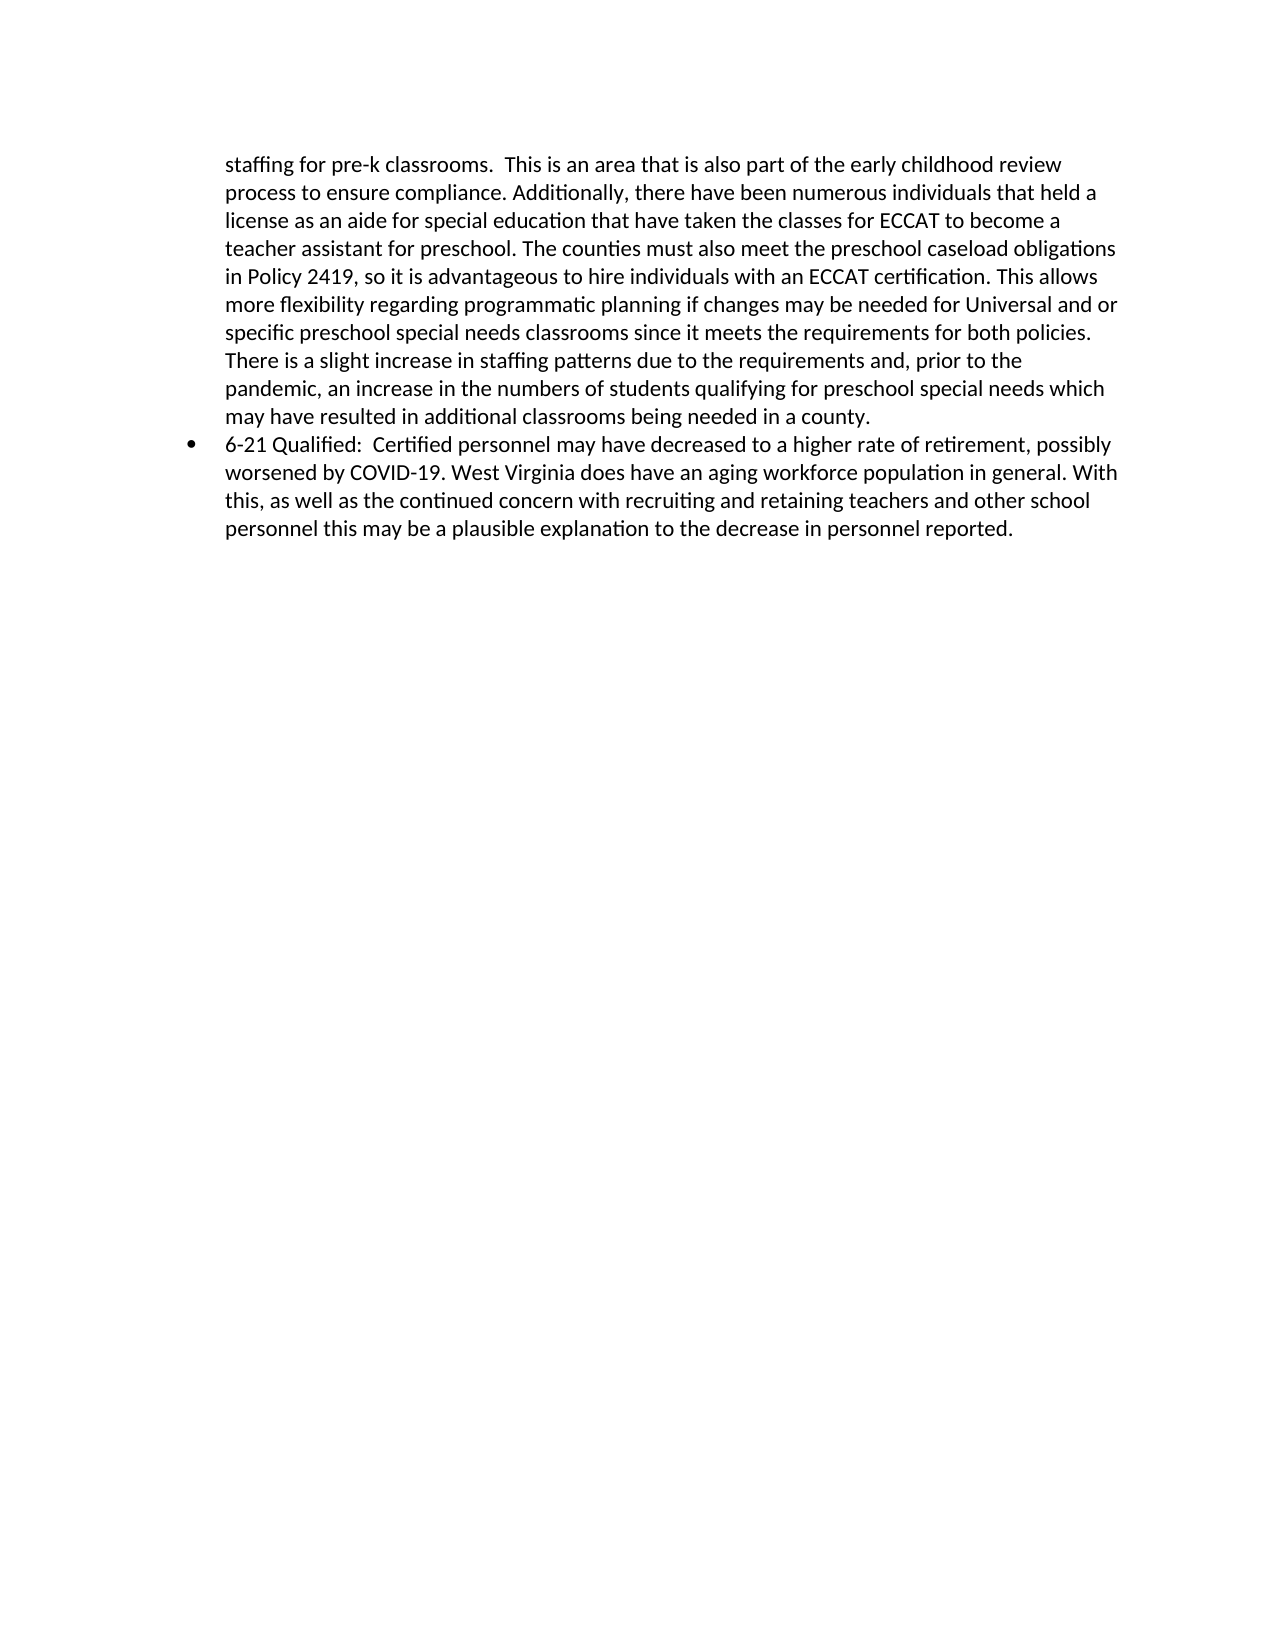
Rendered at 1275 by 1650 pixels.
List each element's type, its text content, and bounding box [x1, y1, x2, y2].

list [187, 150, 1125, 430]
list 6-21 Qualified: Certified personnel may have decreased to a higher rate of retirement, possibly worsened by COVID-19. West Virginia does have an aging workforce population in general. With this, as well as the continued concern with recruiting and retaining teachers and other school personnel this may be a plausible explanation to the decrease in personnel reported. [187, 430, 1125, 542]
